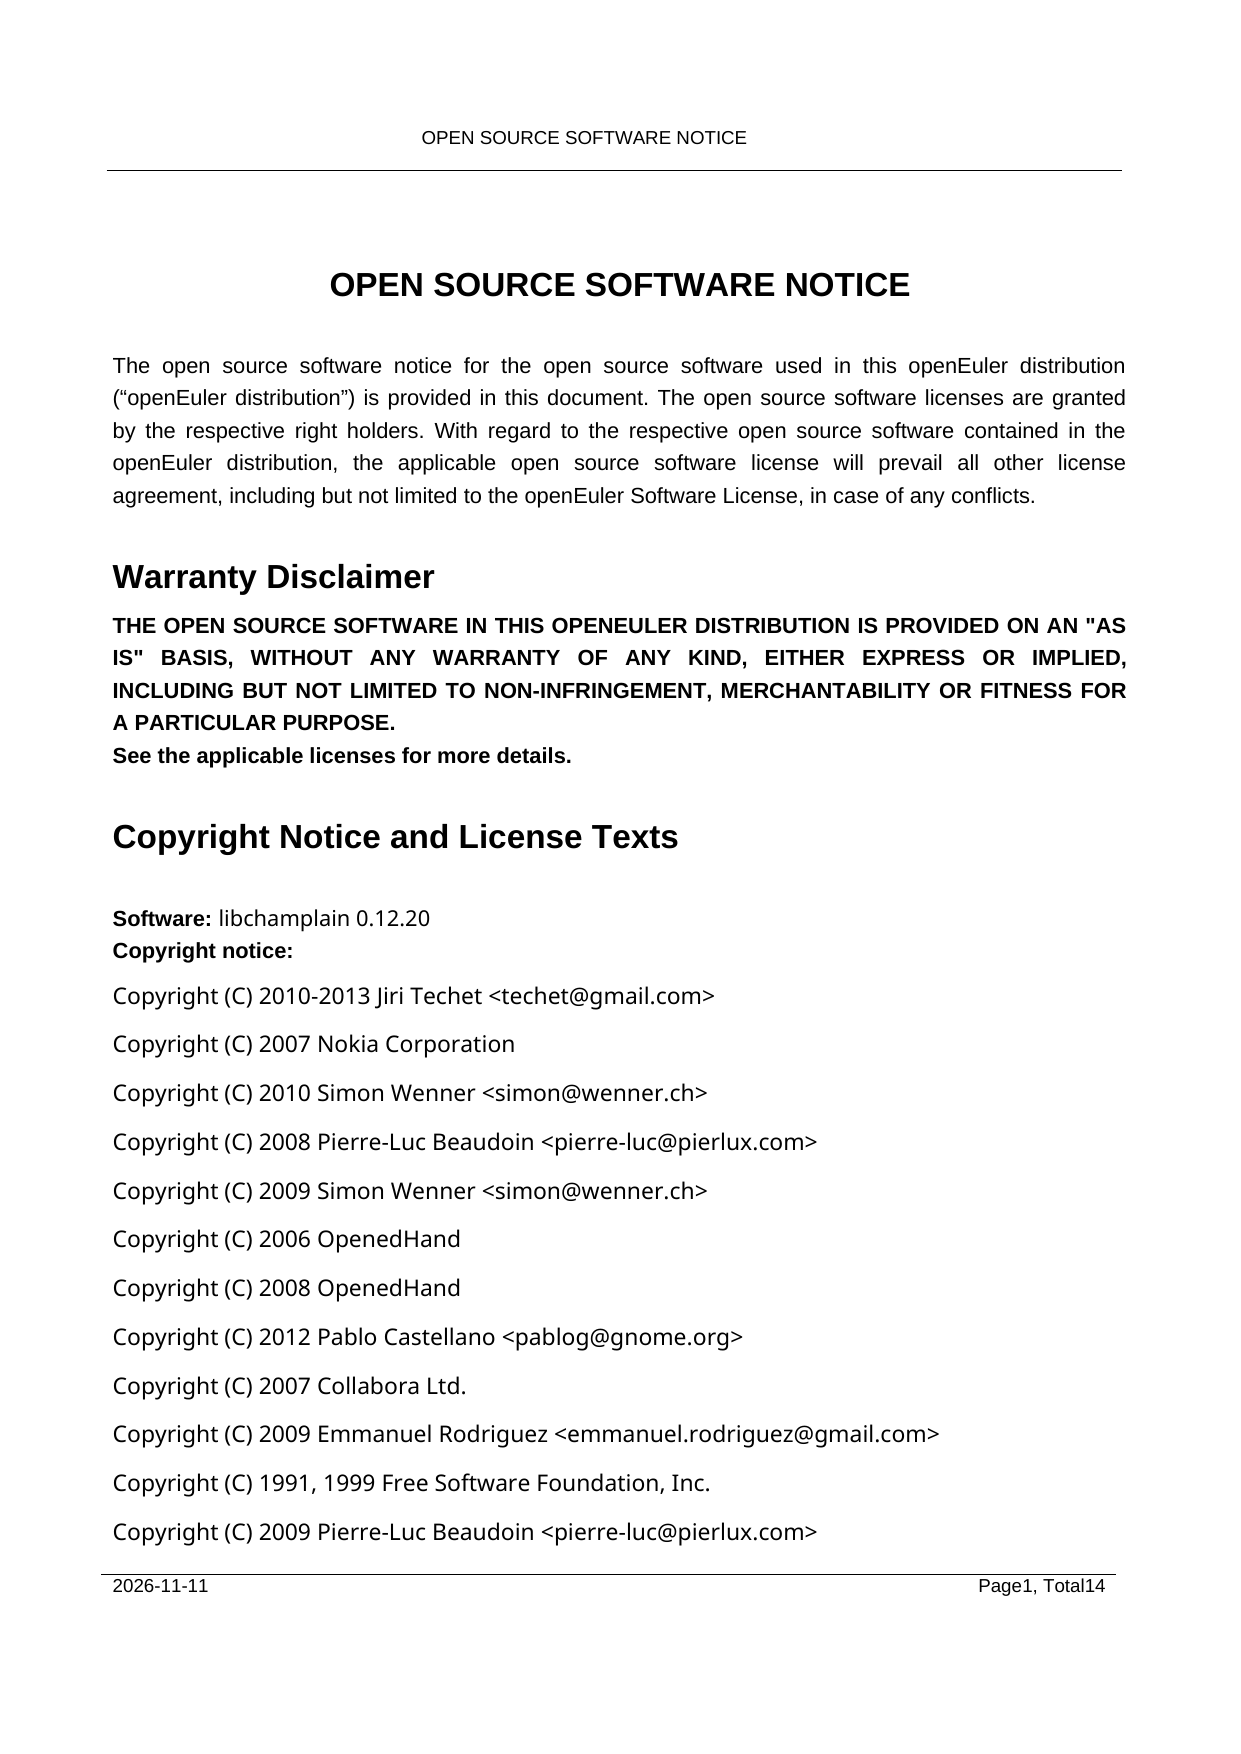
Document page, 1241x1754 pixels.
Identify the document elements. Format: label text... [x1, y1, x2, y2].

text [112, 979, 1128, 1548]
text THE OPEN SOURCE SOFTWARE IN THIS OPENEULER DISTRIBUTION IS PROVIDED ON AN "AS IS" BASIS, WITHOUT ANY WARRANTY OF ANY KIND, EITHER EXPRESS OR IMPLIED, INCLUDING BUT NOT LIMITED TO NON-INFRINGEMENT, MERCHANTABILITY OR FITNESS FOR A PARTICULAR PURPOSE. See the applicable licenses for more details. [112, 609, 1128, 771]
text The open source software notice for the open source software used in this openEuler distribution (“openEuler distribution”) is provided in this document. The open source software licenses are granted by the respective right holders. With regard to the respective open source software contained in the openEuler distribution, the applicable open source software license will prevail all other license agreement, including but not limited to the openEuler Software License, in case of any conflicts. [112, 349, 1128, 511]
text Copyright Notice and License Texts [112, 804, 1128, 869]
text Software: libchamplain 0.12.20 [112, 901, 1128, 934]
text Copyright notice: [112, 934, 1128, 966]
text Warranty Disclaimer [112, 544, 1128, 609]
text OPEN SOURCE SOFTWARE NOTICE [112, 251, 1128, 316]
